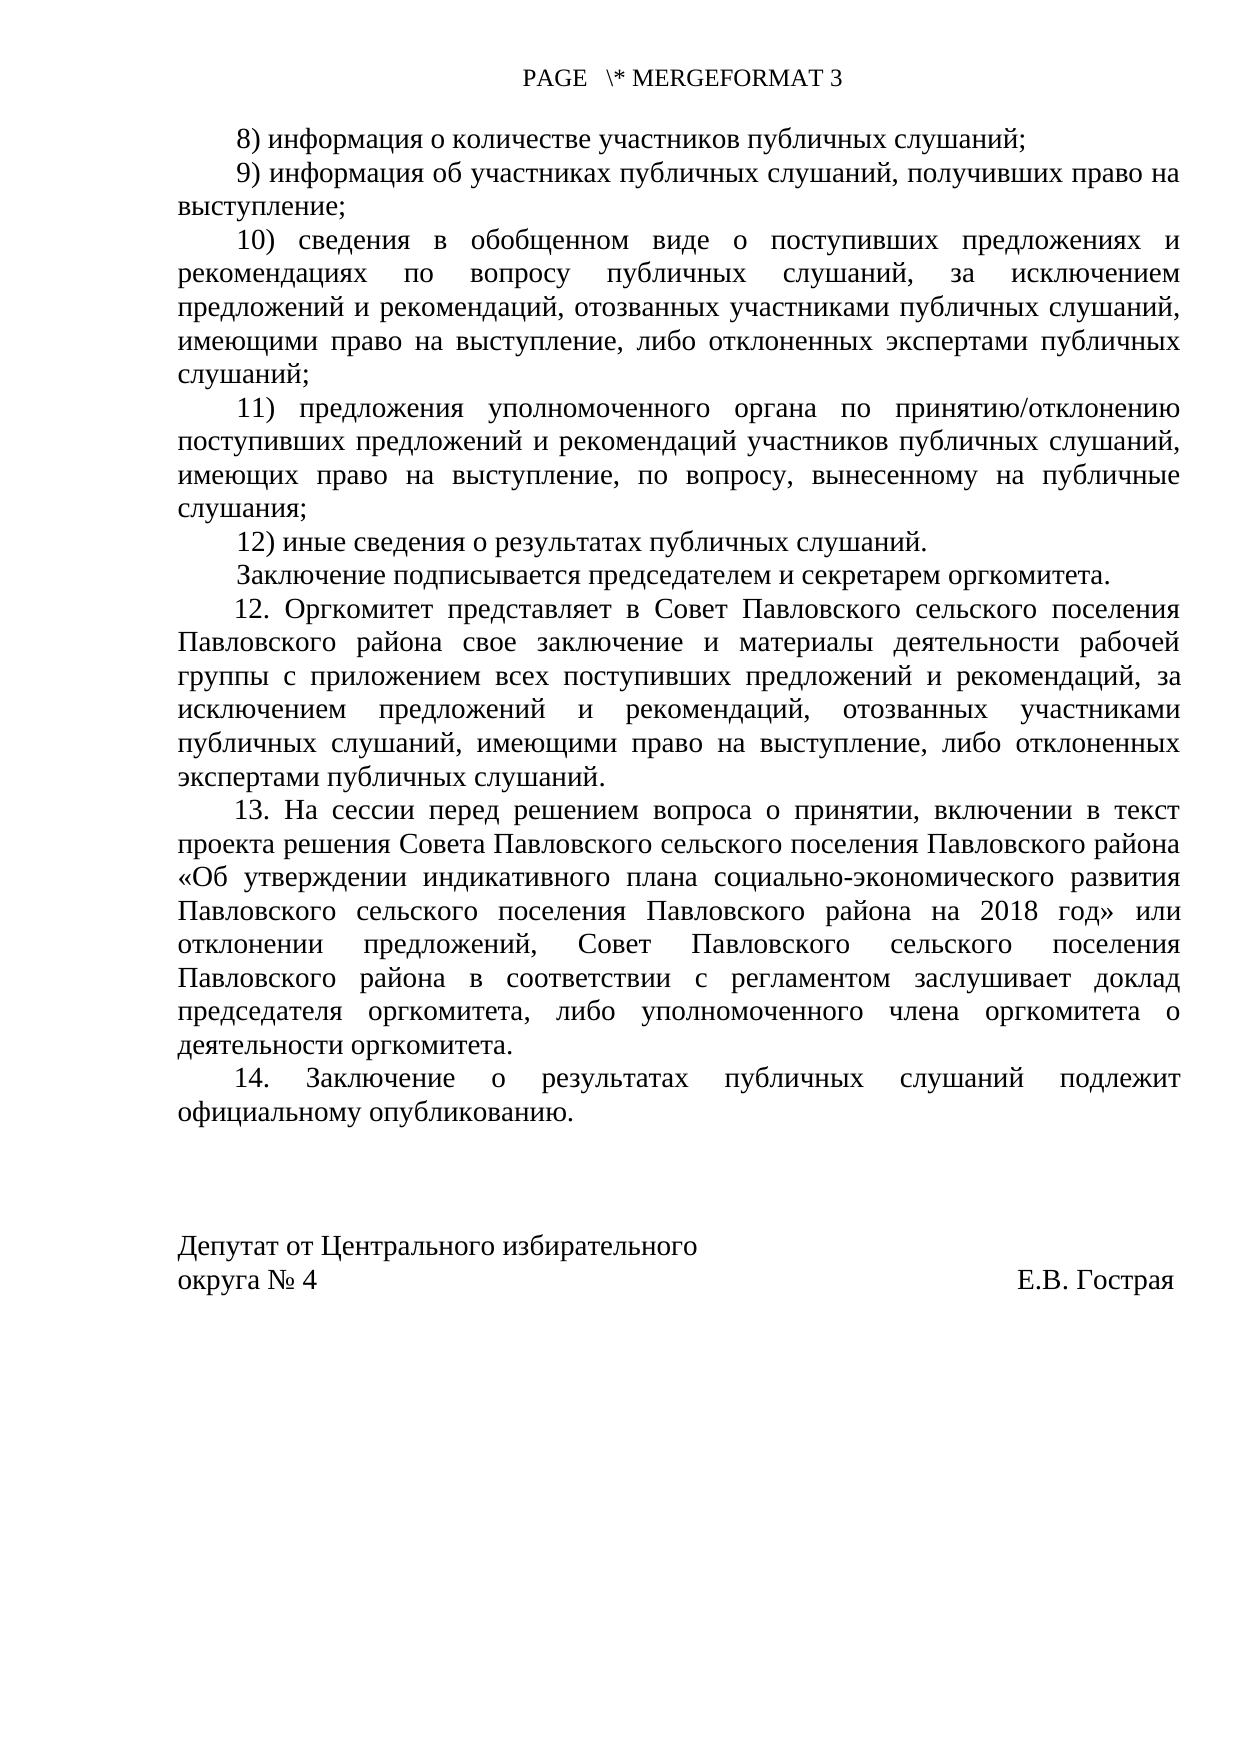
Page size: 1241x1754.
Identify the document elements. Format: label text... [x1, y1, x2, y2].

text 10) сведения в обобщенном виде о поступивших предложениях и рекомендациях по вопросу публичных слушаний, за исключением предложений и рекомендаций, отозванных участниками публичных слушаний, имеющими право на выступление, либо отклоненных экспертами публичных слушаний; [177, 222, 1181, 390]
text Депутат от Центрального избирательного [177, 1228, 1181, 1262]
text 14. Заключение о результатах публичных слушаний подлежит официальному опубликованию. [177, 1061, 1181, 1128]
text Заключение подписывается председателем и секретарем оргкомитета. [177, 557, 1181, 591]
text 9) информация об участниках публичных слушаний, получивших право на выступление; [177, 155, 1181, 222]
text округа № 4 Е.В. Гострая [177, 1262, 1181, 1295]
text 11) предложения уполномоченного органа по принятию/отклонению поступивших предложений и рекомендаций участников публичных слушаний, имеющих право на выступление, по вопросу, вынесенному на публичные слушания; [177, 390, 1181, 524]
text 13. На сессии перед решением вопроса о принятии, включении в текст проекта решения Совета Павловского сельского поселения Павловского района «Об утверждении индикативного плана социально-экономического развития Павловского сельского поселения Павловского района на 2018 год» или отклонении предложений, Совет Павловского сельского поселения Павловского района в соответствии с регламентом заслушивает доклад председателя оргкомитета, либо уполномоченного члена оргкомитета о деятельности оргкомитета. [177, 792, 1181, 1061]
text 8) информация о количестве участников публичных слушаний; [177, 121, 1181, 155]
text 12. Оргкомитет представляет в Совет Павловского сельского поселения Павловского района свое заключение и материалы деятельности рабочей группы с приложением всех поступивших предложений и рекомендаций, за исключением предложений и рекомендаций, отозванных участниками публичных слушаний, имеющими право на выступление, либо отклоненных экспертами публичных слушаний. [177, 591, 1181, 792]
text 12) иные сведения о результатах публичных слушаний. [177, 524, 1181, 557]
